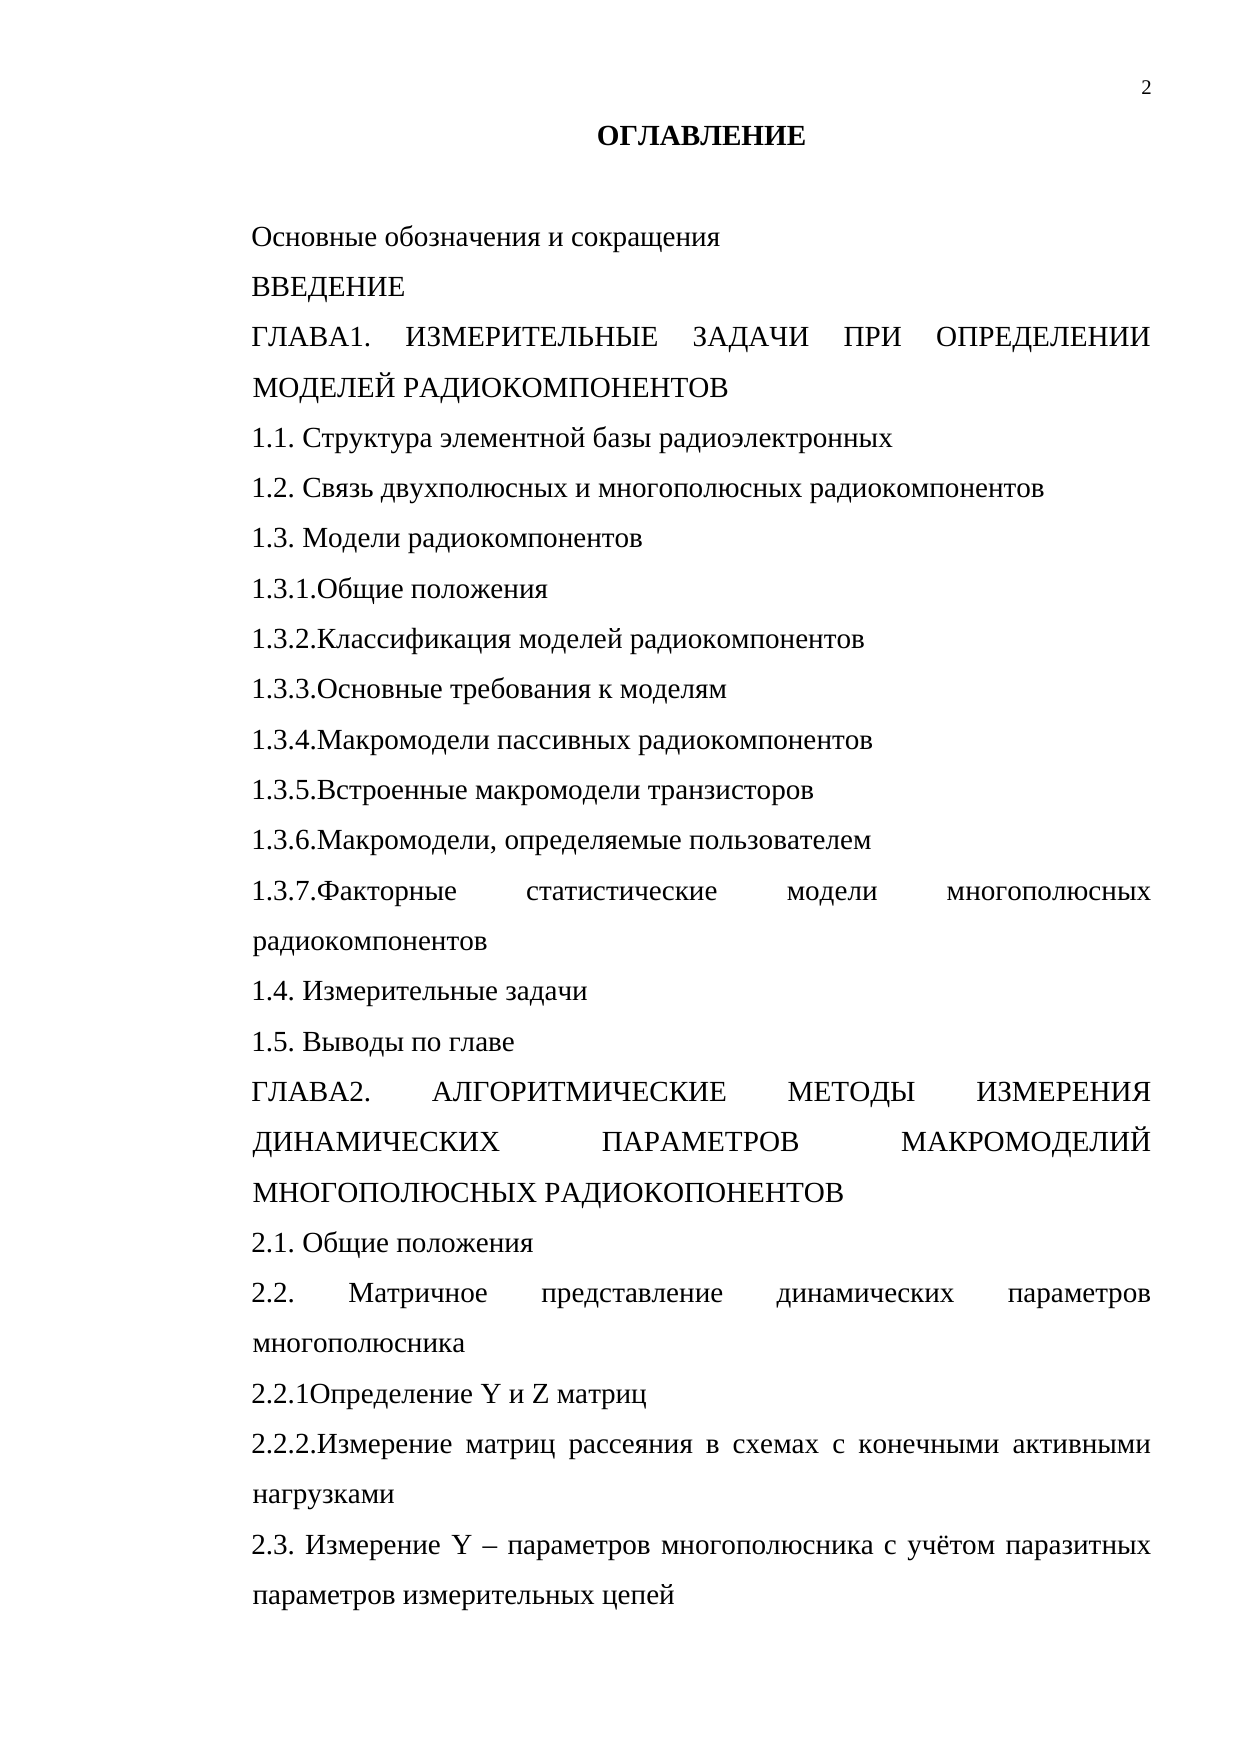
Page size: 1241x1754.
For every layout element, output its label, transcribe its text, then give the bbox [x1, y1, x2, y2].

text ГЛАВА2. АЛГОРИТМИЧЕСКИЕ МЕТОДЫ ИЗМЕРЕНИЯ ДИНАМИЧЕСКИХ ПАРАМЕТРОВ МАКРОМОДЕЛИЙ МНОГОПОЛЮСНЫХ РАДИОКОПОНЕНТОВ [251, 1074, 1152, 1208]
text 1.3.6.Макромодели, определяемые пользователем [251, 822, 1152, 856]
text 2.2.2.Измерение матриц рассеяния в схемах с конечными активными нагрузками [251, 1426, 1152, 1510]
text ОГЛАВЛЕНИЕ [177, 118, 1152, 152]
text 1.5. Выводы по главе [251, 1024, 1152, 1057]
text 2.3. Измерение Y – параметров многополюсника с учётом паразитных параметров измерительных цепей [251, 1527, 1152, 1611]
text 1.1. Структура элементной базы радиоэлектронных [251, 420, 1152, 453]
text Основные обозначения и сокращения [251, 219, 1152, 252]
text 1.3.2.Классификация моделей радиокомпонентов [251, 621, 1152, 655]
text 1.3.1.Общие положения [251, 571, 1152, 604]
text ГЛАВА1. ИЗМЕРИТЕЛЬНЫЕ ЗАДАЧИ ПРИ ОПРЕДЕЛЕНИИ МОДЕЛЕЙ РАДИОКОМПОНЕНТОВ [251, 319, 1152, 403]
text 2.2. Матричное представление динамических параметров многополюсника [251, 1275, 1152, 1359]
text 2.1. Общие положения [251, 1225, 1152, 1258]
text 1.2. Связь двухполюсных и многополюсных радиокомпонентов [251, 470, 1152, 504]
text 1.3.5.Встроенные макромодели транзисторов [251, 772, 1152, 806]
text 1.3.7.Факторные статистические модели многополюсных радиокомпонентов [251, 873, 1152, 957]
text 1.3. Модели радиокомпонентов [251, 521, 1152, 554]
text 1.4. Измерительные задачи [251, 973, 1152, 1007]
text 1.3.3.Основные требования к моделям [251, 672, 1152, 705]
text ВВЕДЕНИЕ [251, 269, 1152, 303]
text 1.3.4.Макромодели пассивных радиокомпонентов [251, 722, 1152, 755]
text 2.2.1Определение Y и Z матриц [251, 1376, 1152, 1409]
